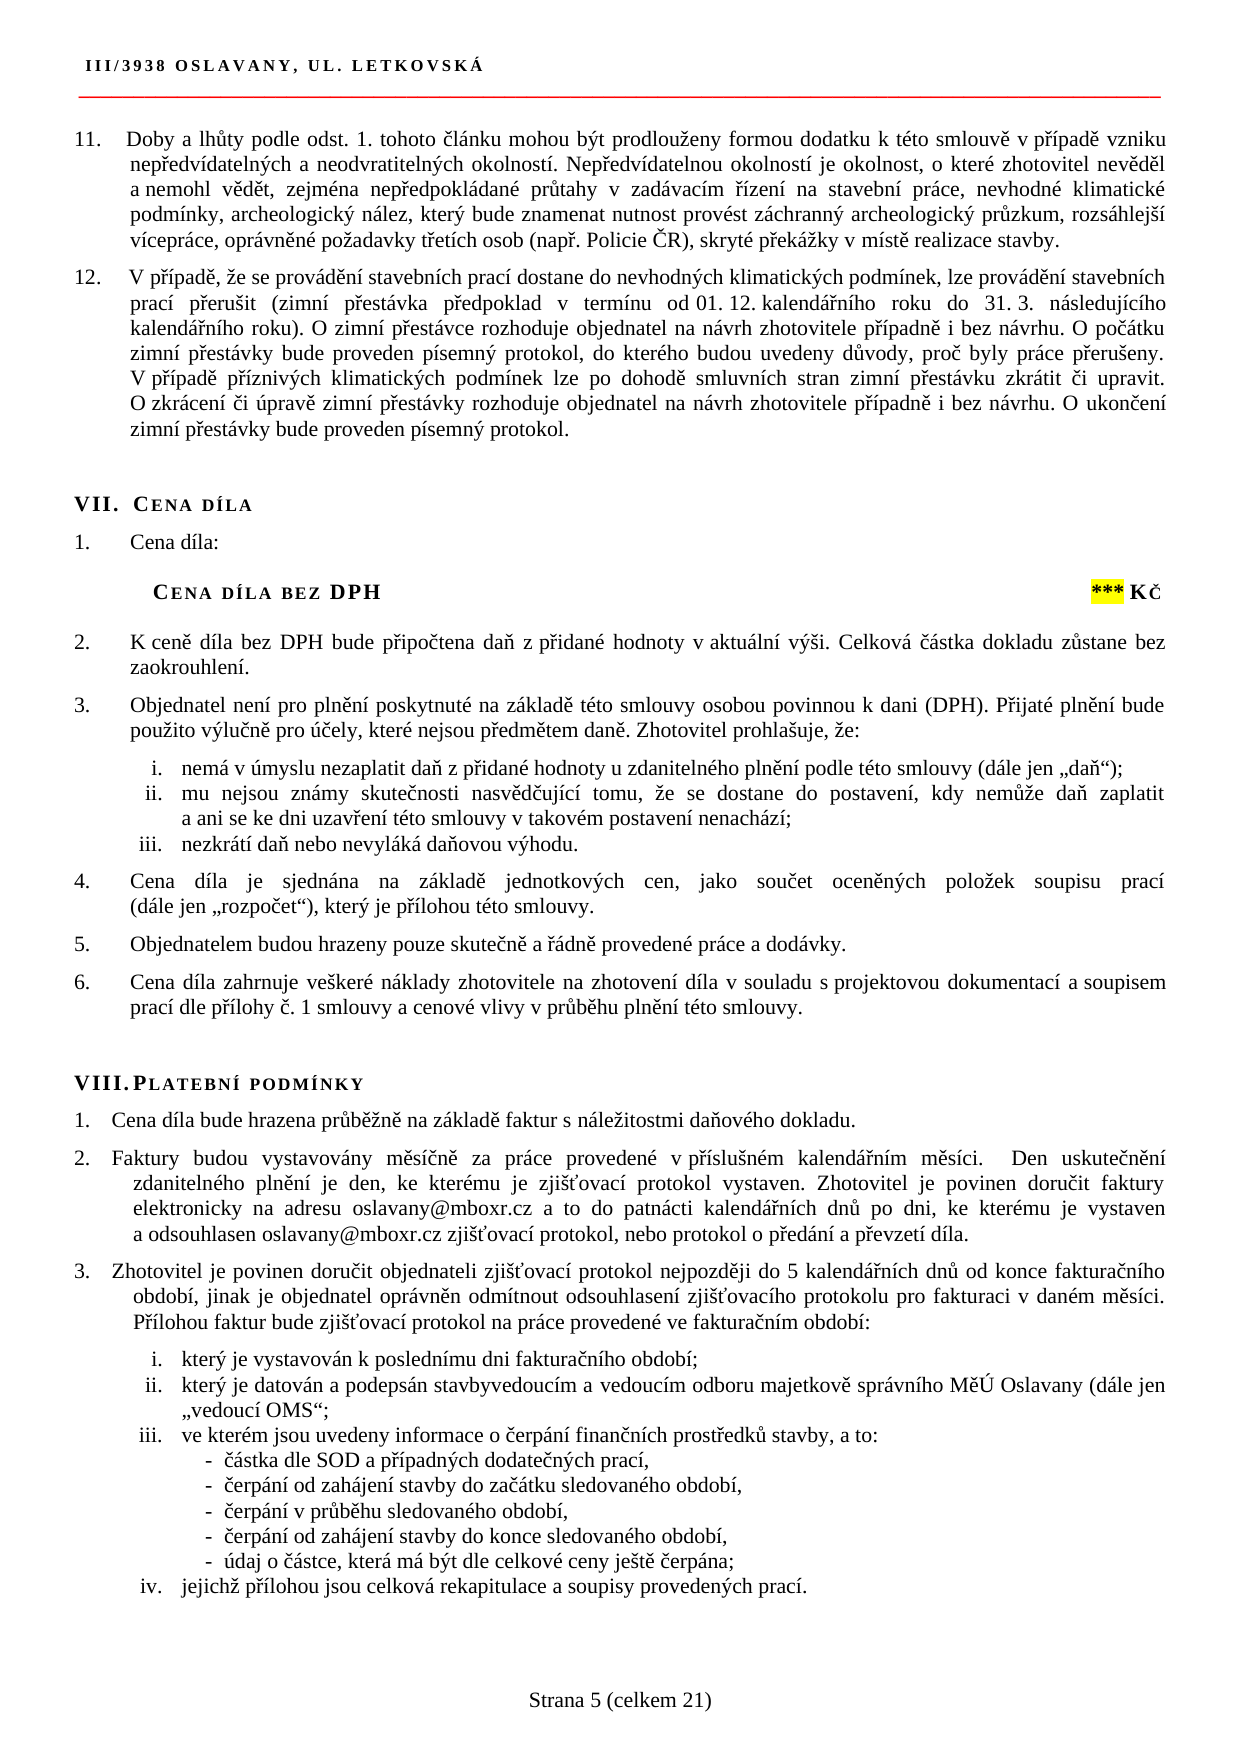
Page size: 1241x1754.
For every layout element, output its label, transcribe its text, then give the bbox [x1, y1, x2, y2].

list mu nejsou známy skutečnosti nasvědčující tomu, že se dostane do postavení, kdy nemůže daň zaplatit a ani se ke dni uzavření této smlouvy v takovém postavení nenachází; [162, 780, 1166, 831]
list čerpání v průběhu sledovaného období, [205, 1498, 1166, 1523]
list jejichž přílohou jsou celková rekapitulace a soupisy provedených prací. [162, 1573, 1166, 1598]
list nemá v úmyslu nezaplatit daň z přidané hodnoty u zdanitelného plnění podle této smlouvy (dále jen „daň“); [162, 755, 1166, 780]
list Zhotovitel je povinen doručit objednateli zjišťovací protokol nejpozději do 5 kalendářních dnů od konce fakturačního období, jinak je objednatel oprávněn odmítnout odsouhlasení zjišťovacího protokolu pro fakturaci v daném měsíci. Přílohou faktur bude zjišťovací protokol na práce provedené ve fakturačním období: [74, 1258, 1166, 1334]
list ve kterém jsou uvedeny informace o čerpání finančních prostředků stavby, a to: [162, 1422, 1166, 1447]
table_header Cena díla bez DPH [141, 566, 835, 617]
list který je vystavován k poslednímu dni fakturačního období; [162, 1346, 1166, 1372]
list který je datován a podepsán stavbyvedoucím a vedoucím odboru majetkově správního MěÚ Oslavany (dále jen „vedoucí OMS“; [162, 1372, 1166, 1422]
list Objednatel není pro plnění poskytnuté na základě této smlouvy osobou povinnou k dani (DPH). Přijaté plnění bude použito výlučně pro účely, které nejsou předmětem daně. Zhotovitel prohlašuje, že: [74, 692, 1166, 742]
list Cena díla: [74, 529, 1166, 554]
list Cena díla bude hrazena průběžně na základě faktur s náležitostmi daňového dokladu. [74, 1107, 1166, 1132]
list nezkrátí daň nebo nevyláká daňovou výhodu. [162, 831, 1166, 856]
list Cena díla je sjednána na základě jednotkových cen, jako součet oceněných položek soupisu prací (dále jen „rozpočet“), který je přílohou této smlouvy. [74, 868, 1166, 919]
list Platební podmínky [74, 1069, 1166, 1095]
list čerpání od zahájení stavby do začátku sledovaného období, [205, 1472, 1166, 1498]
table_header *** Kč [835, 566, 1172, 617]
list V případě, že se provádění stavebních prací dostane do nevhodných klimatických podmínek, lze provádění stavebních prací přerušit (zimní přestávka předpoklad v termínu od 01. 12. kalendářního roku do 31. 3. následujícího kalendářního roku). O zimní přestávce rozhoduje objednatel na návrh zhotovitele případně i bez návrhu. O počátku zimní přestávky bude proveden písemný protokol, do kterého budou uvedeny důvody, proč byly práce přerušeny. V případě příznivých klimatických podmínek lze po dohodě smluvních stran zimní přestávku zkrátit či upravit. O zkrácení či úpravě zimní přestávky rozhoduje objednatel na návrh zhotovitele případně i bez návrhu. O ukončení zimní přestávky bude proveden písemný protokol. [74, 264, 1166, 441]
list K ceně díla bez DPH bude připočtena daň z přidané hodnoty v aktuální výši. Celková částka dokladu zůstane bez zaokrouhlení. [74, 629, 1166, 679]
list Cena díla [74, 491, 1166, 516]
list údaj o částce, která má být dle celkové ceny ještě čerpána; [205, 1548, 1166, 1573]
list Doby a lhůty podle odst. 1. tohoto článku mohou být prodlouženy formou dodatku k této smlouvě v případě vzniku nepředvídatelných a neodvratitelných okolností. Nepředvídatelnou okolností je okolnost, o které zhotovitel nevěděl a nemohl vědět, zejména nepředpokládané průtahy v zadávacím řízení na stavební práce, nevhodné klimatické podmínky, archeologický nález, který bude znamenat nutnost provést záchranný archeologický průzkum, rozsáhlejší vícepráce, oprávněné požadavky třetích osob (např. Policie ČR), skryté překážky v místě realizace stavby. [74, 126, 1166, 252]
list čerpání od zahájení stavby do konce sledovaného období, [205, 1523, 1166, 1548]
list částka dle SOD a případných dodatečných prací, [205, 1447, 1166, 1472]
list Faktury budou vystavovány měsíčně za práce provedené v příslušném kalendářním měsíci. Den uskutečnění zdanitelného plnění je den, ke kterému je zjišťovací protokol vystaven. Zhotovitel je povinen doručit faktury elektronicky na adresu oslavany@mboxr.cz a to do patnácti kalendářních dnů po dni, ke kterému je vystaven a odsouhlasen oslavany@mboxr.cz zjišťovací protokol, nebo protokol o předání a převzetí díla. [74, 1145, 1166, 1246]
list Objednatelem budou hrazeny pouze skutečně a řádně provedené práce a dodávky. [74, 931, 1166, 956]
list Cena díla zahrnuje veškeré náklady zhotovitele na zhotovení díla v souladu s projektovou dokumentací a soupisem prací dle přílohy č. 1 smlouvy a cenové vlivy v průběhu plnění této smlouvy. [74, 969, 1166, 1019]
